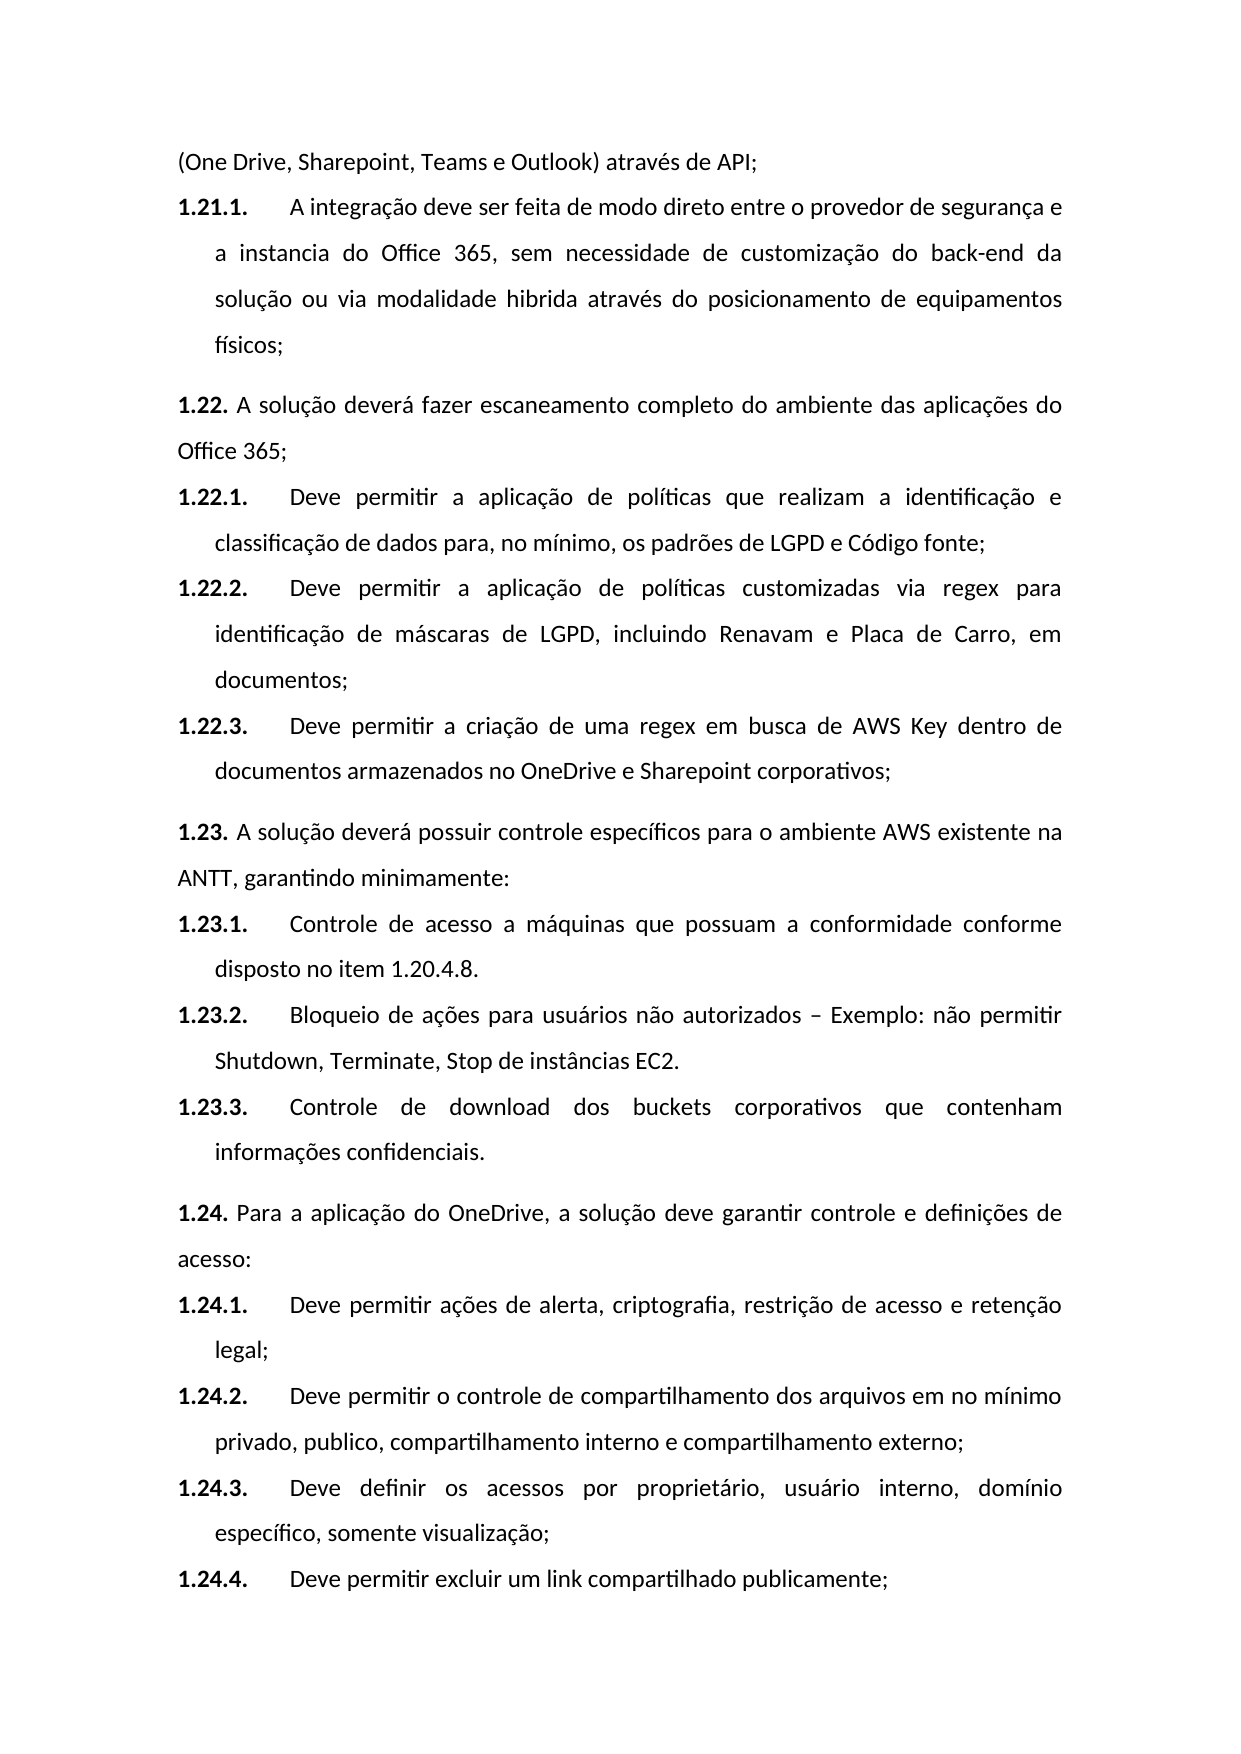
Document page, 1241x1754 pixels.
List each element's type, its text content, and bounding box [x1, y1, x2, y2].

list Deve permitir o controle de compartilhamento dos arquivos em no mínimo privado, publico, compartilhamento interno e compartilhamento externo; [177, 1380, 1063, 1457]
list Deve permitir excluir um link compartilhado publicamente; [177, 1563, 1063, 1594]
list Deve permitir a criação de uma regex em busca de AWS Key dentro de documentos armazenados no OneDrive e Sharepoint corporativos; [177, 710, 1063, 786]
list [177, 146, 1063, 176]
list Deve definir os acessos por proprietário, usuário interno, domínio específico, somente visualização; [177, 1472, 1063, 1548]
list A integração deve ser feita de modo direto entre o provedor de segurança e a instancia do Office 365, sem necessidade de customização do back-end da solução ou via modalidade hibrida através do posicionamento de equipamentos físicos; [177, 192, 1063, 359]
list Deve permitir a aplicação de políticas que realizam a identificação e classificação de dados para, no mínimo, os padrões de LGPD e Código fonte; [177, 481, 1063, 557]
list Para a aplicação do OneDrive, a solução deve garantir controle e definições de acesso: [177, 1197, 1063, 1274]
list Controle de acesso a máquinas que possuam a conformidade conforme disposto no item 1.20.4.8. [177, 908, 1063, 984]
list Deve permitir a aplicação de políticas customizadas via regex para identificação de máscaras de LGPD, incluindo Renavam e Placa de Carro, em documentos; [177, 573, 1063, 694]
list Bloqueio de ações para usuários não autorizados – Exemplo: não permitir Shutdown, Terminate, Stop de instâncias EC2. [177, 999, 1063, 1076]
list A solução deverá fazer escaneamento completo do ambiente das aplicações do Office 365; [177, 390, 1063, 466]
list Controle de download dos buckets corporativos que contenham informações confidenciais. [177, 1091, 1063, 1167]
list A solução deverá possuir controle específicos para o ambiente AWS existente na ANTT, garantindo minimamente: [177, 816, 1063, 893]
list Deve permitir ações de alerta, criptografia, restrição de acesso e retenção legal; [177, 1289, 1063, 1365]
